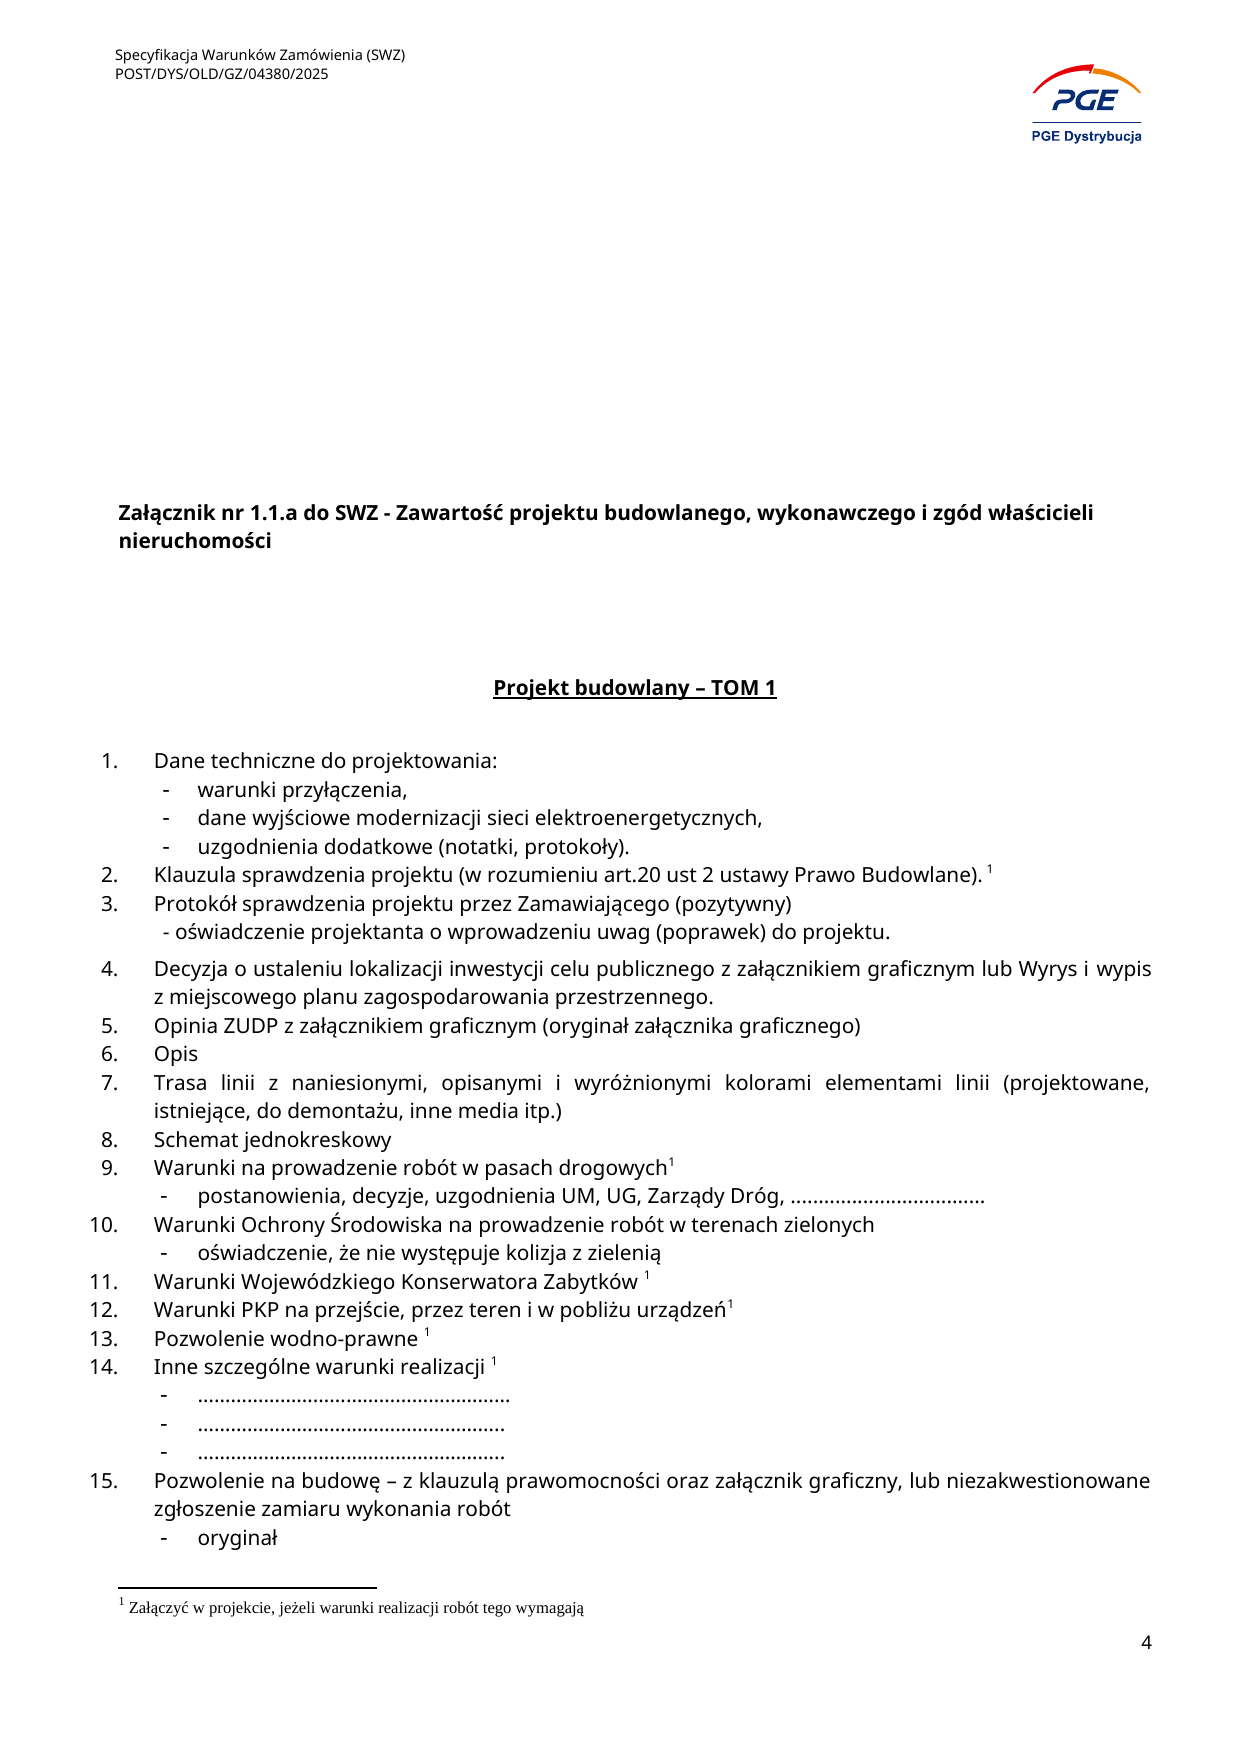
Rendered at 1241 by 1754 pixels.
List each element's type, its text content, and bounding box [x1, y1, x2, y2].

list Inne szczególne warunki realizacji 1 [118, 1352, 1152, 1381]
list Dane techniczne do projektowania: [118, 747, 1152, 775]
text - oświadczenie projektanta o wprowadzeniu uwag (poprawek) do projektu. [163, 917, 1152, 946]
list Warunki PKP na przejście, przez teren i w pobliżu urządzeń1 [118, 1295, 1152, 1324]
list uzgodnienia dodatkowe (notatki, protokoły). [162, 832, 1152, 860]
list Protokół sprawdzenia projektu przez Zamawiającego (pozytywny) [118, 889, 1152, 917]
list Trasa linii z naniesionymi, opisanymi i wyróżnionymi kolorami elementami linii (projektowane, istniejące, do demontażu, inne media itp.) [118, 1068, 1152, 1125]
text Projekt budowlany – TOM 1 [118, 673, 1152, 702]
text Załącznik nr 1.1.a do SWZ - Zawartość projektu budowlanego, wykonawczego i zgód właścicieli nieruchomości [118, 498, 1152, 554]
list Pozwolenie na budowę – z klauzulą prawomocności oraz załącznik graficzny, lub niezakwestionowane zgłoszenie zamiaru wykonania robót [118, 1466, 1152, 1523]
list Opis [118, 1039, 1152, 1068]
list ……………………………………………….. [160, 1409, 1152, 1437]
list warunki przyłączenia, [162, 775, 1152, 803]
list Warunki Wojewódzkiego Konserwatora Zabytków 1 [118, 1267, 1152, 1295]
list ………………………………………………… [160, 1381, 1152, 1409]
list Warunki Ochrony Środowiska na prowadzenie robót w terenach zielonych [118, 1210, 1152, 1238]
list dane wyjściowe modernizacji sieci elektroenergetycznych, [162, 803, 1152, 832]
list ……………………………………………….. [160, 1437, 1152, 1466]
list postanowienia, decyzje, uzgodnienia UM, UG, Zarządy Dróg, ................................... [160, 1182, 1152, 1210]
list Opinia ZUDP z załącznikiem graficznym (oryginał załącznika graficznego) [118, 1011, 1152, 1039]
list Pozwolenie wodno-prawne 1 [118, 1324, 1152, 1352]
list oryginał [160, 1523, 1152, 1551]
list Klauzula sprawdzenia projektu (w rozumieniu art.20 ust 2 ustawy Prawo Budowlane). 1 [118, 860, 1152, 889]
list Decyzja o ustaleniu lokalizacji inwestycji celu publicznego z załącznikiem graficznym lub Wyrys i wypis z miejscowego planu zagospodarowania przestrzennego. [118, 954, 1152, 1011]
list Warunki na prowadzenie robót w pasach drogowych [118, 1153, 1152, 1182]
list Schemat jednokreskowy [118, 1125, 1152, 1153]
list oświadczenie, że nie występuje kolizja z zielenią [160, 1238, 1152, 1267]
